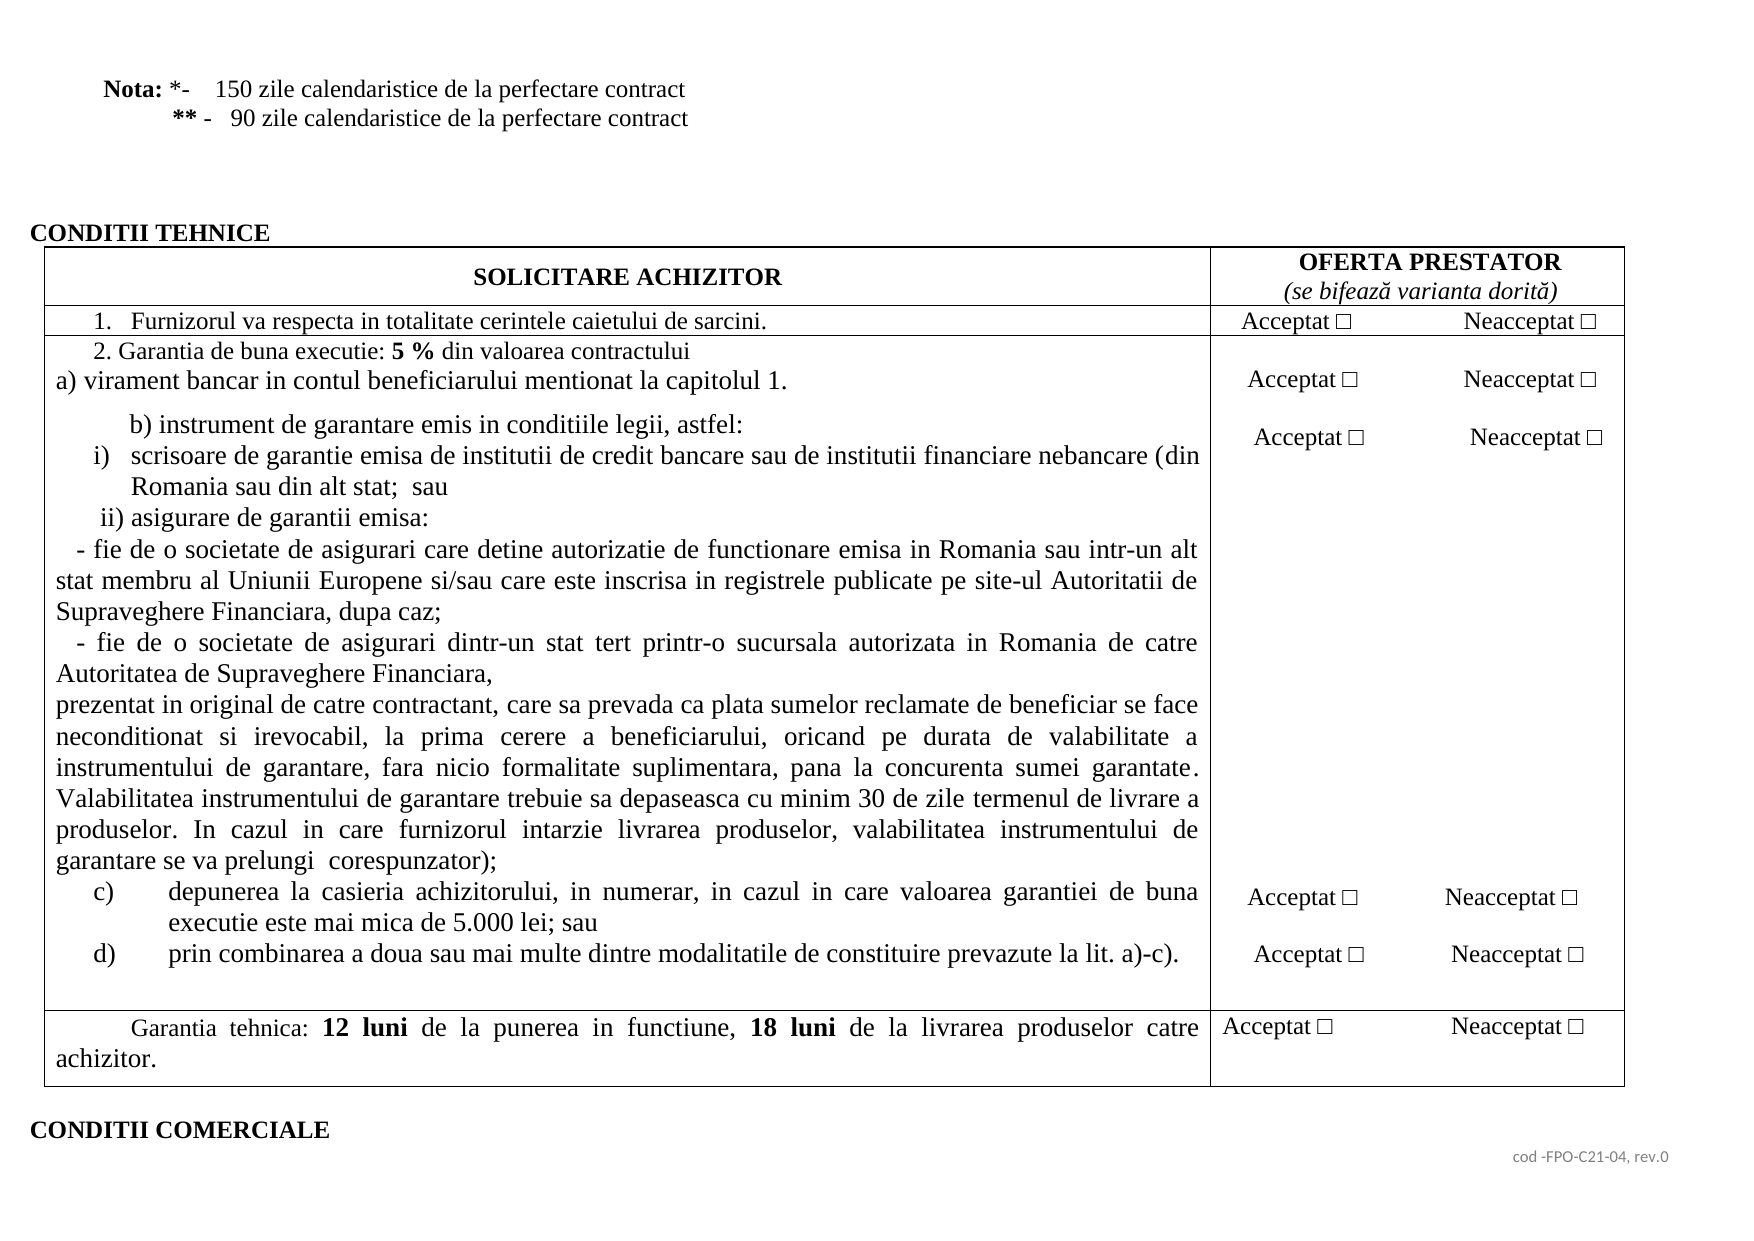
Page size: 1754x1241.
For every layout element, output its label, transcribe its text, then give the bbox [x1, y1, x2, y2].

text CONDITII TEHNICE [29, 218, 1668, 246]
table_cell Garantia tehnica: 12 luni de la punerea in functiune, 18 luni de la livrarea produselor catre achizitor. [45, 1011, 1210, 1086]
table_cell Acceptat □ Neacceptat □ Acceptat □ Neacceptat □ Acceptat □ Neacceptat □ Acceptat □ Neacceptat □ [1211, 336, 1624, 1010]
text CONDITII COMERCIALE [29, 1116, 1668, 1144]
table_header SOLICITARE ACHIZITOR [45, 248, 1210, 305]
text Nota: *- 150 zile calendaristice de la perfectare contract [103, 74, 1668, 103]
table_cell Furnizorul va respecta in totalitate cerintele caietului de sarcini. [45, 306, 1210, 335]
table_cell 2. Garantia de buna executie: 5 % din valoarea contractului a) virament bancar in contul beneficiarului mentionat la capitolul 1. b) instrument de garantare emis in conditiile legii, astfel: scrisoare de garantie emisa de institutii de credit bancare sau de institutii financiare nebancare (din Romania sau din alt stat; sau ii) asigurare de garantii emisa: - fie de o societate de asigurari care detine autorizatie de functionare emisa in Romania sau intr-un alt stat membru al Uniunii Europene si/sau care este inscrisa in registrele publicate pe site-ul Autoritatii de Supraveghere Financiara, dupa caz; - fie de o societate de asigurari dintr-un stat tert printr-o sucursala autorizata in Romania de catre Autoritatea de Supraveghere Financiara, prezentat in original de catre contractant, care sa prevada ca plata sumelor reclamate de beneficiar se face neconditionat si irevocabil, la prima cerere a beneficiarului, oricand pe durata de valabilitate a instrumentului de garantare, fara nicio formalitate suplimentara, pana la concurenta sumei garantate. Valabilitatea instrumentului de garantare trebuie sa depaseasca cu minim 30 de zile termenul de livrare a produselor. In cazul in care furnizorul intarzie livrarea produselor, valabilitatea instrumentului de garantare se va prelungi corespunzator); depunerea la casieria achizitorului, in numerar, in cazul in care valoarea garantiei de buna executie este mai mica de 5.000 lei; sau prin combinarea a doua sau mai multe dintre modalitatile de constituire prevazute la lit. a)-c). [45, 336, 1210, 1010]
text ** - 90 zile calendaristice de la perfectare contract [103, 103, 1668, 131]
table_header OFERTA PRESTATOR (se bifează varianta dorită) [1211, 248, 1624, 305]
table_cell Acceptat □ Neacceptat □ [1211, 306, 1624, 335]
table_cell Acceptat □ Neacceptat □ [1211, 1011, 1624, 1086]
